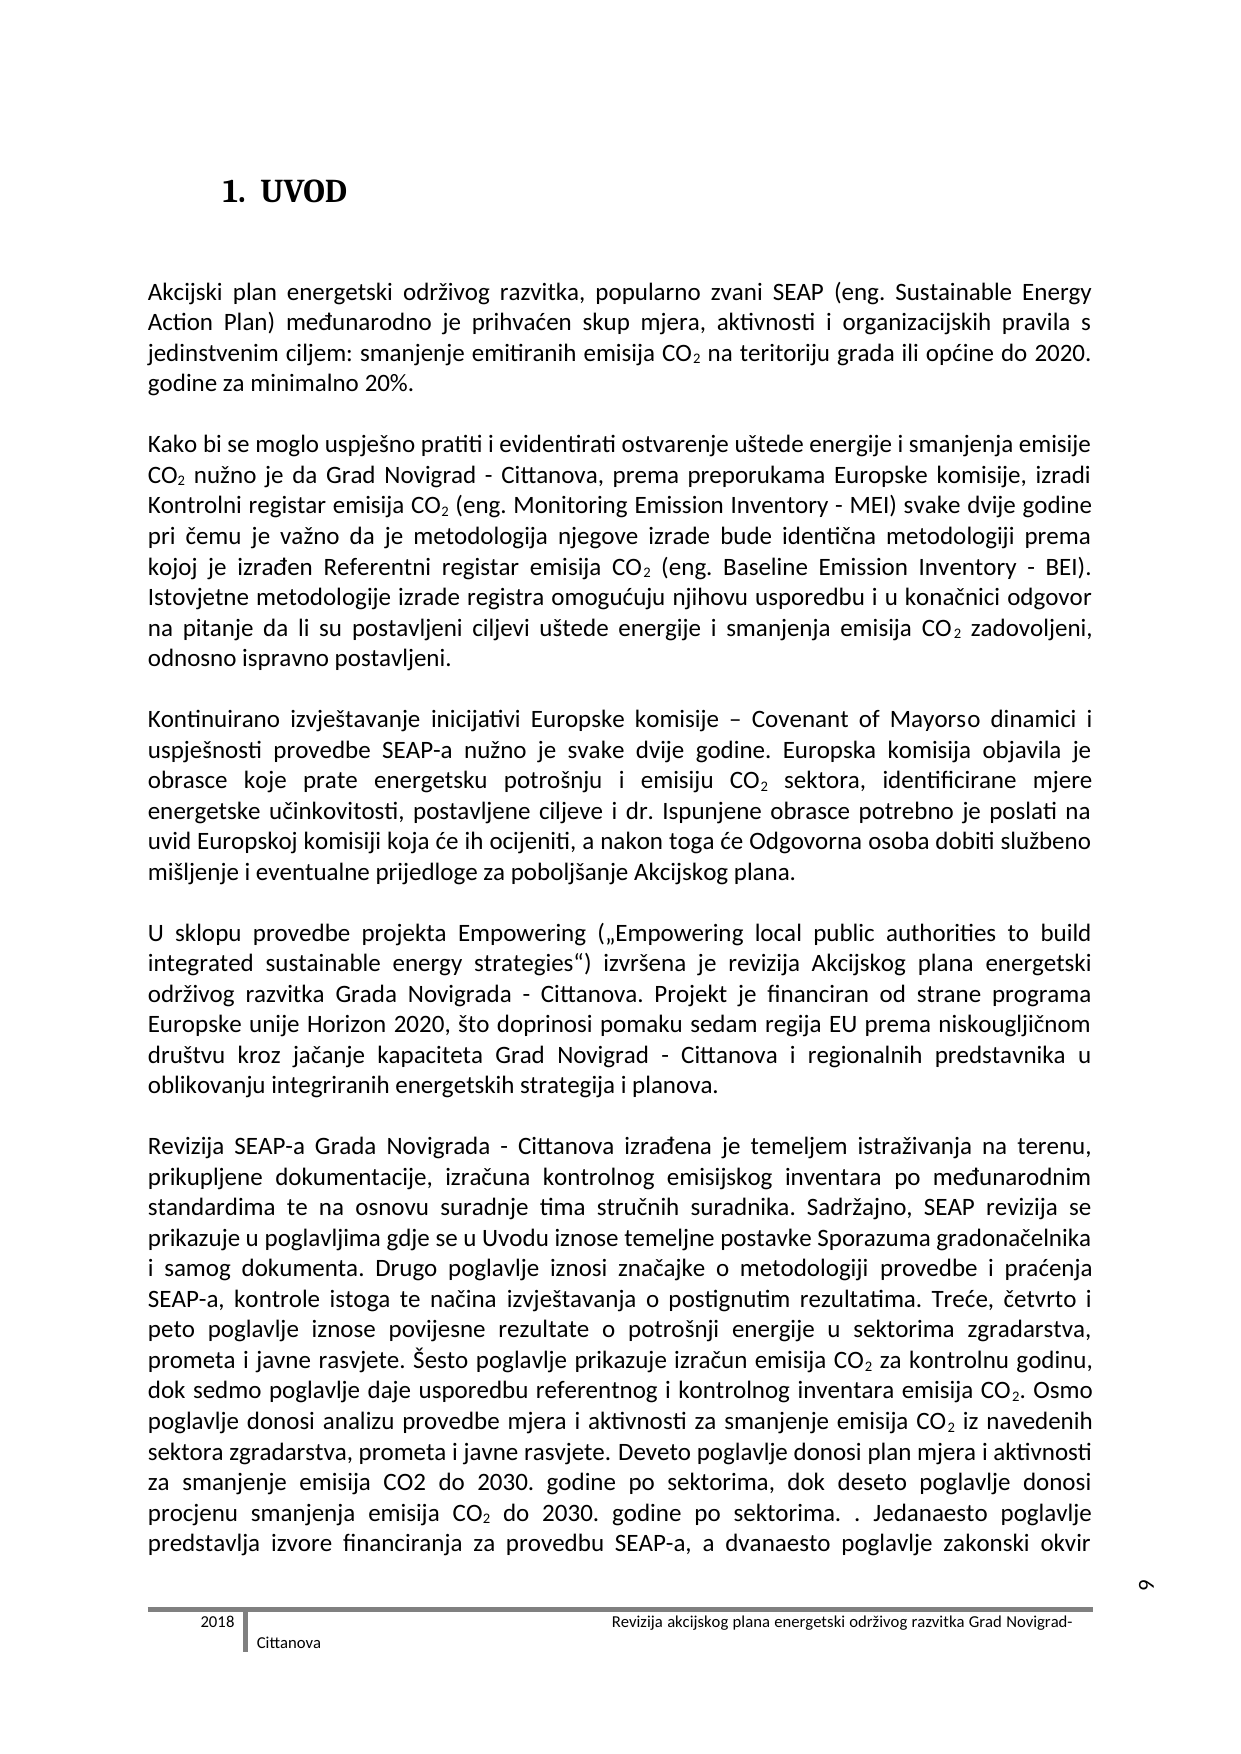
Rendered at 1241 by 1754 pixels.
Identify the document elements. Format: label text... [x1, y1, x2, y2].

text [148, 1131, 1093, 1558]
text Akcijski plan energetski održivog razvitka, popularno zvani SEAP (eng. Sustainable Energy Action Plan) međunarodno je prihvaćen skup mjera, aktivnosti i organizacijskih pravila s jedinstvenim ciljem: smanjenje emitiranih emisija CO2 na teritoriju grada ili općine do 2020. godine za minimalno 20%. [148, 276, 1093, 398]
text Kontinuirano izvještavanje inicijativi Europske komisije – Covenant of Mayorso dinamici i uspješnosti provedbe SEAP-a nužno je svake dvije godine. Europska komisija objavila je obrasce koje prate energetsku potrošnju i emisiju CO2 sektora, identificirane mjere energetske učinkovitosti, postavljene ciljeve i dr. Ispunjene obrasce potrebno je poslati na uvid Europskoj komisiji koja će ih ocijeniti, a nakon toga će Odgovorna osoba dobiti službeno mišljenje i eventualne prijedloge za poboljšanje Akcijskog plana. [148, 703, 1093, 886]
subtitle UVOD [223, 173, 1093, 211]
text U sklopu provedbe projekta Empowering („Empowering local public authorities to build integrated sustainable energy strategies“) izvršena je revizija Akcijskog plana energetski održivog razvitka Grada Novigrada - Cittanova. Projekt je financiran od strane programa Europske unije Horizon 2020, što doprinosi pomaku sedam regija EU prema niskougljičnom društvu kroz jačanje kapaciteta Grad Novigrad - Cittanova i regionalnih predstavnika u oblikovanju integriranih energetskih strategija i planova. [148, 917, 1093, 1100]
text Kako bi se moglo uspješno pratiti i evidentirati ostvarenje uštede energije i smanjenja emisije CO2 nužno je da Grad Novigrad - Cittanova, prema preporukama Europske komisije, izradi Kontrolni registar emisija CO2 (eng. Monitoring Emission Inventory - MEI) svake dvije godine pri čemu je važno da je metodologija njegove izrade bude identična metodologiji prema kojoj je izrađen Referentni registar emisija CO2 (eng. Baseline Emission Inventory - BEI). Istovjetne metodologije izrade registra omogućuju njihovu usporedbu i u konačnici odgovor na pitanje da li su postavljeni ciljevi uštede energije i smanjenja emisija CO2 zadovoljeni, odnosno ispravno postavljeni. [148, 428, 1093, 673]
